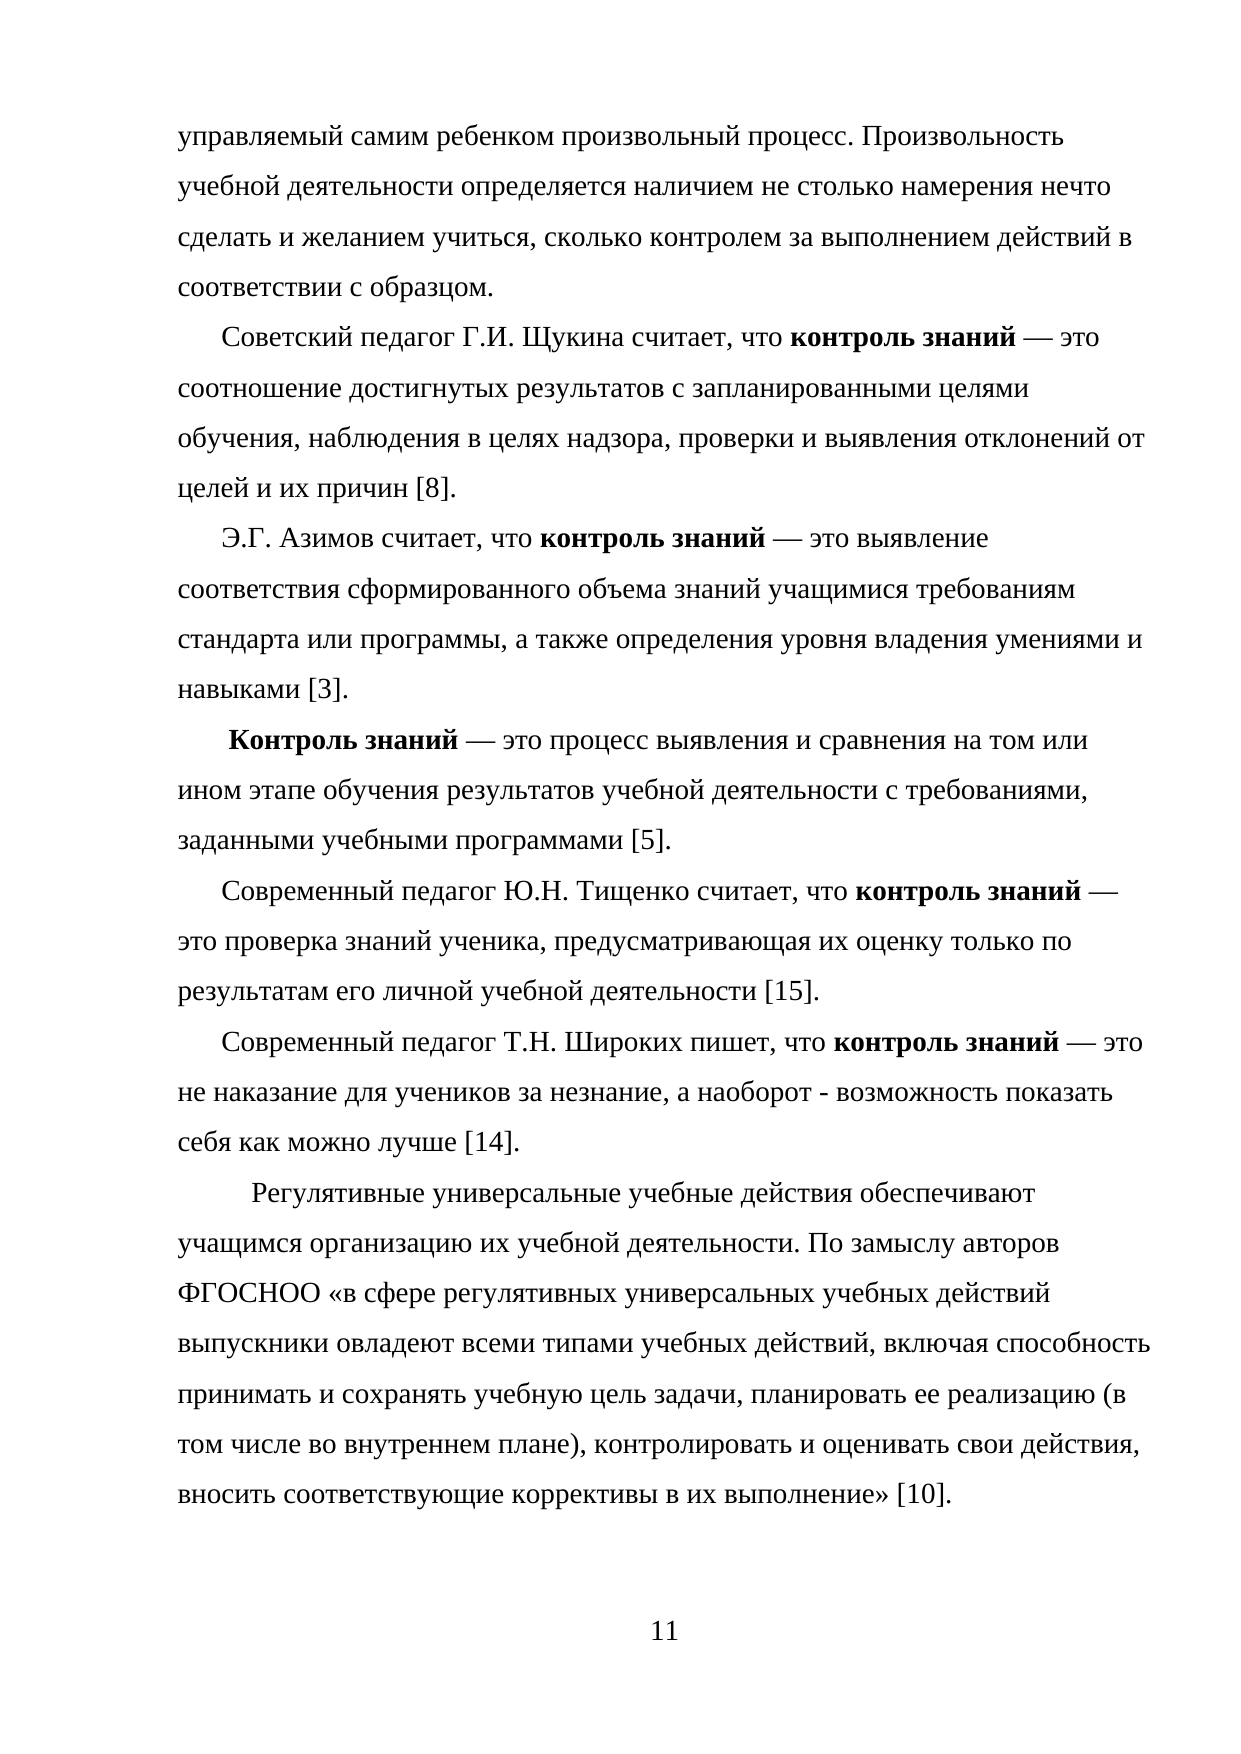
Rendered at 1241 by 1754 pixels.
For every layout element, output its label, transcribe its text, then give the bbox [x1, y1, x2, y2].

text Советский педагог Г.И. Щукина считает, что контроль знаний — это соотношение достигнутых результатов с запланированными целями обучения, наблюдения в целях надзора, проверки и выявления отклонений от целей и их причин [8]. [177, 319, 1152, 504]
text Современный педагог Т.Н. Широких пишет, что контроль знаний — это не наказание для учеников за незнание, а наоборот - возможность показать себя как можно лучше [14]. [177, 1024, 1152, 1158]
text Современный педагог Ю.Н. Тищенко считает, что контроль знаний — это проверка знаний ученика, предусматривающая их оценку только по результатам его личной учебной деятельности [15]. [177, 873, 1152, 1007]
text Регулятивные универсальные учебные действия обеспечивают учащимся организацию их учебной деятельности. По замыслу авторов ФГОСНОО «в сфере регулятивных универсальных учебных действий выпускники овладеют всеми типами учебных действий, включая способность принимать и сохранять учебную цель задачи, планировать ее реализацию (в том числе во внутреннем плане), контролировать и оценивать свои действия, вносить соответствующие коррективы в их выполнение» [10]. [177, 1175, 1152, 1510]
text соответствии с образцом. [177, 269, 1152, 303]
text Контроль знаний — это процесс выявления и сравнения на том или ином этапе обучения результатов учебной деятельности с требованиями, заданными учебными программами [5]. [177, 722, 1152, 856]
text управляемый самим ребенком произвольный процесс. Произвольность учебной деятельности определяется наличием не столько намерения нечто сделать и желанием учиться, сколько контролем за выполнением действий в [177, 118, 1152, 252]
text Э.Г. Азимов считает, что контроль знаний — это выявление соответствия сформированного объема знаний учащимися требованиям стандарта или программы, а также определения уровня владения умениями и навыками [3]. [177, 521, 1152, 705]
